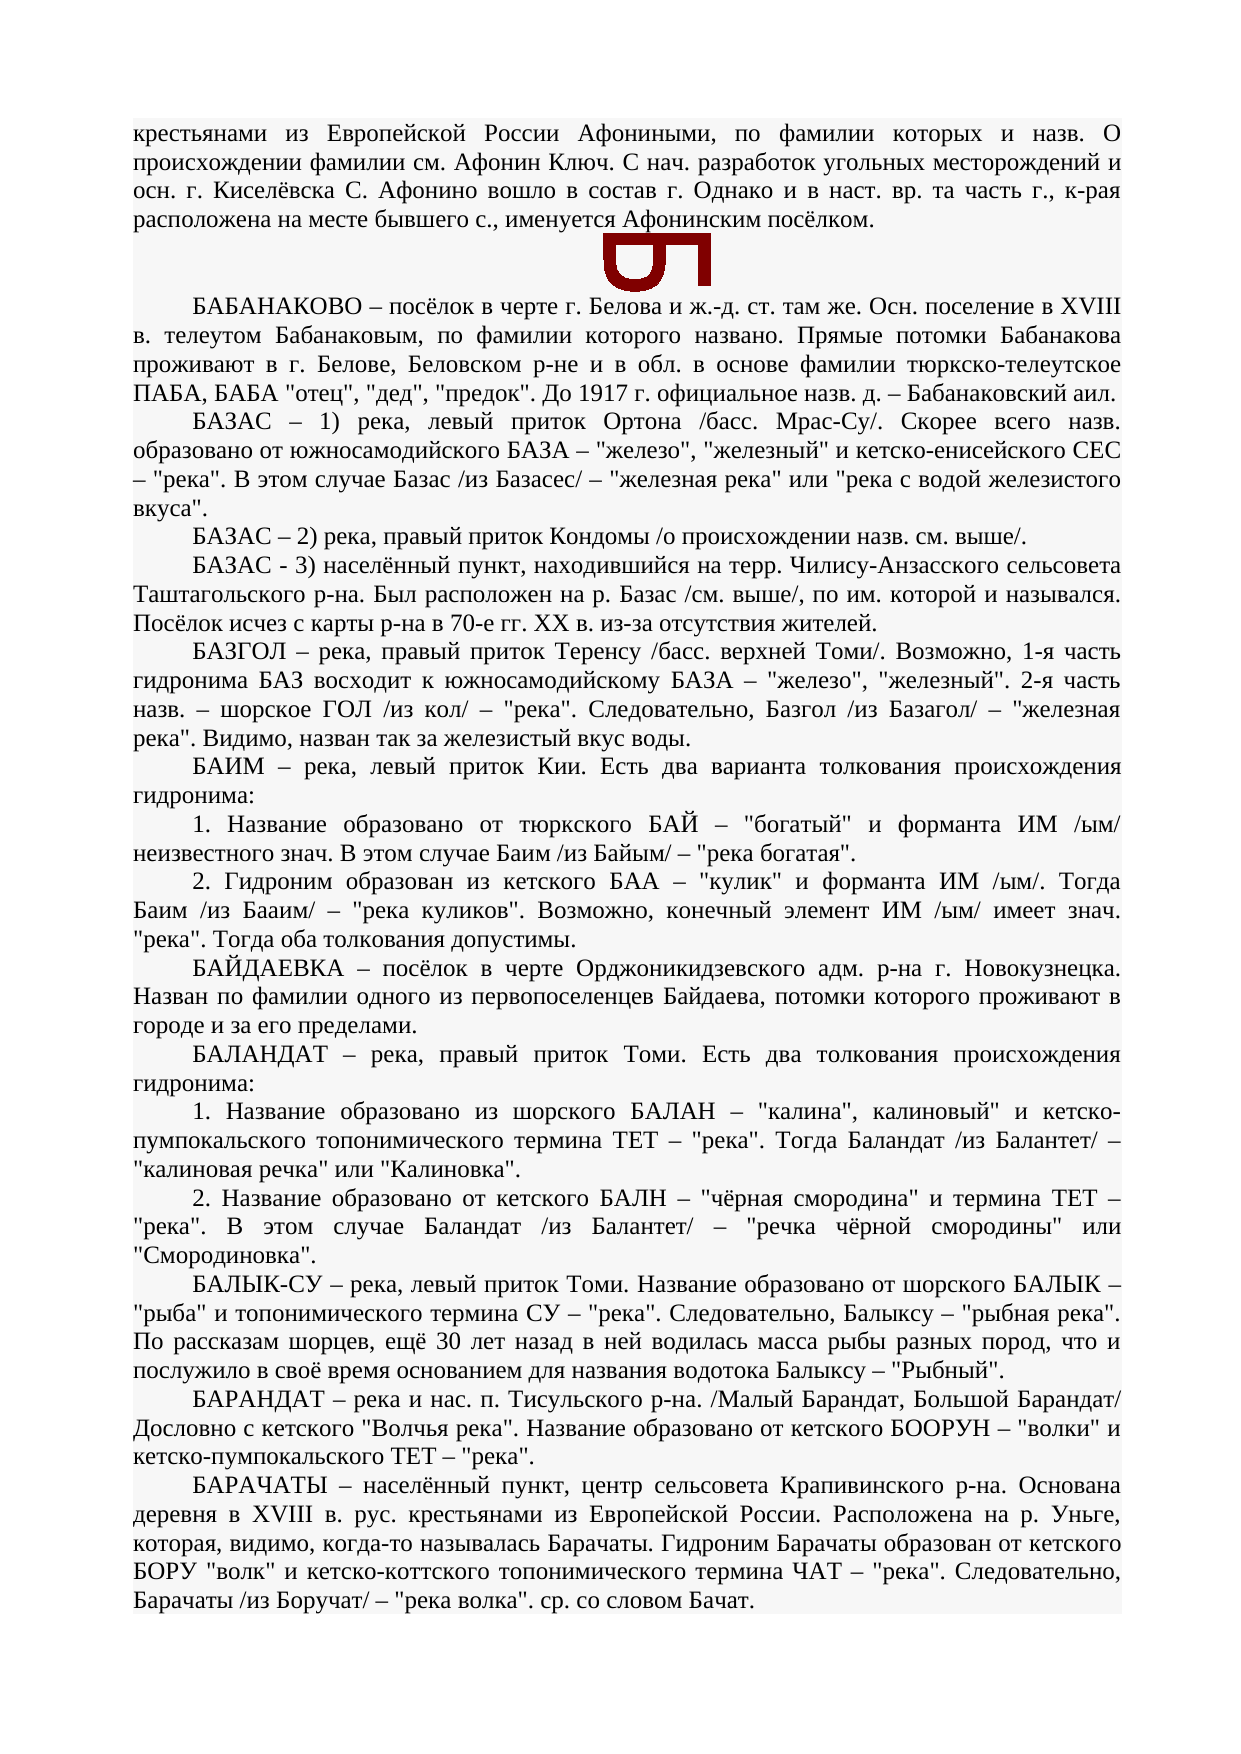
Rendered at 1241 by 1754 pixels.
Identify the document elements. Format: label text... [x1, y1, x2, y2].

text 2. Гидроним образован из кетского БАА – "кулик" и форманта ИМ /ым/. Тогда Баим /из Бааим/ – "река куликов". Возможно, конечный элемент ИМ /ым/ имеет знач. "река". Тогда оба толкования допустимы. [133, 866, 1122, 953]
text БАЛАНДАТ – река, правый приток Томи. Есть два толкования происхождения гидронима: [133, 1039, 1122, 1096]
text БАЙДАЕВКА – посёлок в черте Орджоникидзевского адм. р-на г. Новокузнецка. Назван по фамилии одного из первопоселенцев Байдаева, потомки которого проживают в городе и за его пределами. [133, 953, 1122, 1039]
text БАИМ – река, левый приток Кии. Есть два варианта толкования происхождения гидронима: [133, 751, 1122, 809]
text БАРАНДАТ – река и нас. п. Тисульского р-на. /Малый Барандат, Большой Барандат/ Дословно с кетского "Волчья река". Название образовано от кетского БООРУН – "волки" и кетско-пумпокальского ТЕТ – "река". [133, 1384, 1122, 1470]
text 1. Название образовано от тюркского БАЙ – "богатый" и форманта ИМ /ым/ неизвестного знач. В этом случае Баим /из Байым/ – "река богатая". [133, 809, 1122, 866]
text БАЛЫК-СУ – река, левый приток Томи. Название образовано от шорского БАЛЫК – "рыба" и топонимического термина СУ – "река". Следовательно, Балыксу – "рыбная река". По рассказам шорцев, ещё 30 лет назад в ней водилась масса рыбы разных пород, что и послужило в своё время основанием для названия водотока Балыксу – "Рыбный". [133, 1269, 1122, 1384]
text 1. Название образовано из шорского БАЛАН – "калина", калиновый" и кетско-пумпокальского топонимического термина ТЕТ – "река". Тогда Баландат /из Балантет/ – "калиновая речка" или "Калиновка". [133, 1096, 1122, 1183]
text 2. Название образовано от кетского БАЛН – "чёрная смородина" и термина ТЕТ – "река". В этом случае Баландат /из Балантет/ – "речка чёрной смородины" или "Смородиновка". [133, 1183, 1122, 1269]
text БАЗГОЛ – река, правый приток Теренсу /басс. верхней Томи/. Возможно, 1-я часть гидронима БАЗ восходит к южносамодийскому БАЗА – "железо", "железный". 2-я часть назв. – шорское ГОЛ /из кол/ – "река". Следовательно, Базгол /из Базагол/ – "железная река". Видимо, назван так за железистый вкус воды. [133, 636, 1122, 751]
text БАЗАС - 3) населённый пункт, находившийся на терр. Чилису-Анзасского сельсовета Таштагольского р-на. Был расположен на р. Базас /см. выше/, по им. которой и назывался. Посёлок исчез с карты р-на в 70-е гг. ХХ в. из-за отсутствия жителей. [133, 550, 1122, 636]
text БАРАЧАТЫ – населённый пункт, центр сельсовета Крапивинского р-на. Основана деревня в XVIII в. рус. крестьянами из Европейской России. Расположена на р. Уньге, которая, видимо, когда-то называлась Барачаты. Гидроним Барачаты образован от кетского БОРУ "волк" и кетско-коттского топонимического термина ЧАТ – "река". Следовательно, Барачаты /из Боручат/ – "река волка". ср. со словом Бачат. [133, 1470, 1122, 1614]
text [133, 118, 1122, 233]
text БАЗАС – 2) река, правый приток Кондомы /о происхождении назв. см. выше/. [133, 521, 1122, 550]
text БАЗАС – 1) река, левый приток Ортона /басс. Мрас-Су/. Скорее всего назв. образовано от южносамодийского БАЗА – "железо", "железный" и кетско-енисейского СЕС – "река". В этом случае Базас /из Базасес/ – "железная река" или "река с водой железистого вкуса". [133, 406, 1122, 521]
text БАБАНАКОВО – посёлок в черте г. Белова и ж.-д. ст. там же. Осн. поселение в XVIII в. телеутом Бабанаковым, по фамилии которого названо. Прямые потомки Бабанакова проживают в г. Белове, Беловском р-не и в обл. в основе фамилии тюркско-телеутское ПАБА, БАБА "отец", "дед", "предок". До 1917 г. официальное назв. д. – Бабанаковский аил. [133, 291, 1122, 406]
